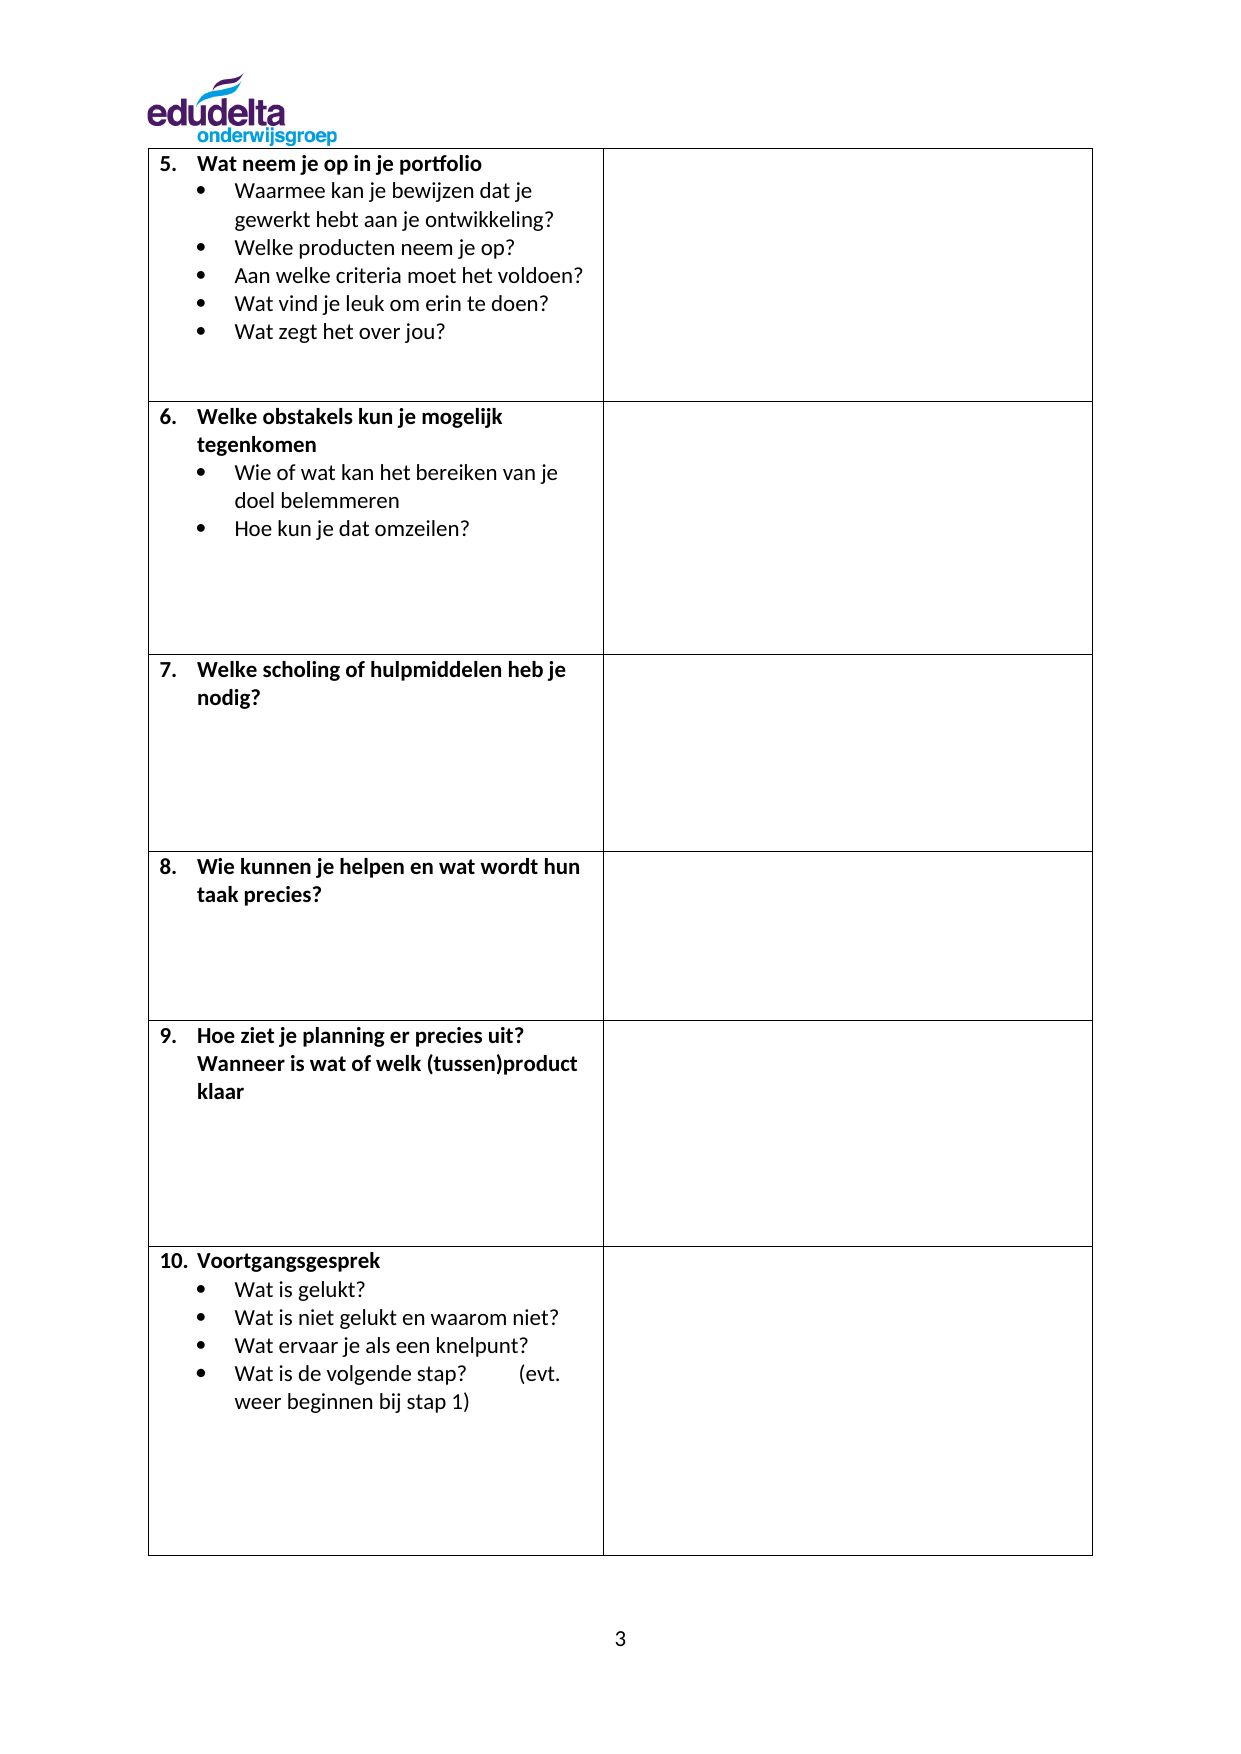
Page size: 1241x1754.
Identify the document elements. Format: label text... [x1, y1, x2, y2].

table_cell Wie kunnen je helpen en wat wordt hun taak precies? [149, 852, 603, 1020]
table_cell [604, 149, 1092, 401]
table_cell Hoe ziet je planning er precies uit? Wanneer is wat of welk (tussen)product klaar [149, 1021, 603, 1246]
table_cell Welke obstakels kun je mogelijk tegenkomen Wie of wat kan het bereiken van je doel belemmeren Hoe kun je dat omzeilen? [149, 402, 603, 654]
table_cell Voortgangsgesprek Wat is gelukt? Wat is niet gelukt en waarom niet? Wat ervaar je als een knelpunt? Wat is de volgende stap? (evt. weer beginnen bij stap 1) [149, 1247, 603, 1555]
table_cell [604, 655, 1092, 851]
table_cell [604, 1247, 1092, 1555]
table_cell [604, 1021, 1092, 1246]
table_cell Welke scholing of hulpmiddelen heb je nodig? [149, 655, 603, 851]
table_cell [604, 852, 1092, 1020]
table_cell [604, 402, 1092, 654]
picture [147, 73, 337, 146]
table_cell Wat neem je op in je portfolio Waarmee kan je bewijzen dat je gewerkt hebt aan je ontwikkeling? Welke producten neem je op? Aan welke criteria moet het voldoen? Wat vind je leuk om erin te doen? Wat zegt het over jou? [149, 149, 603, 401]
